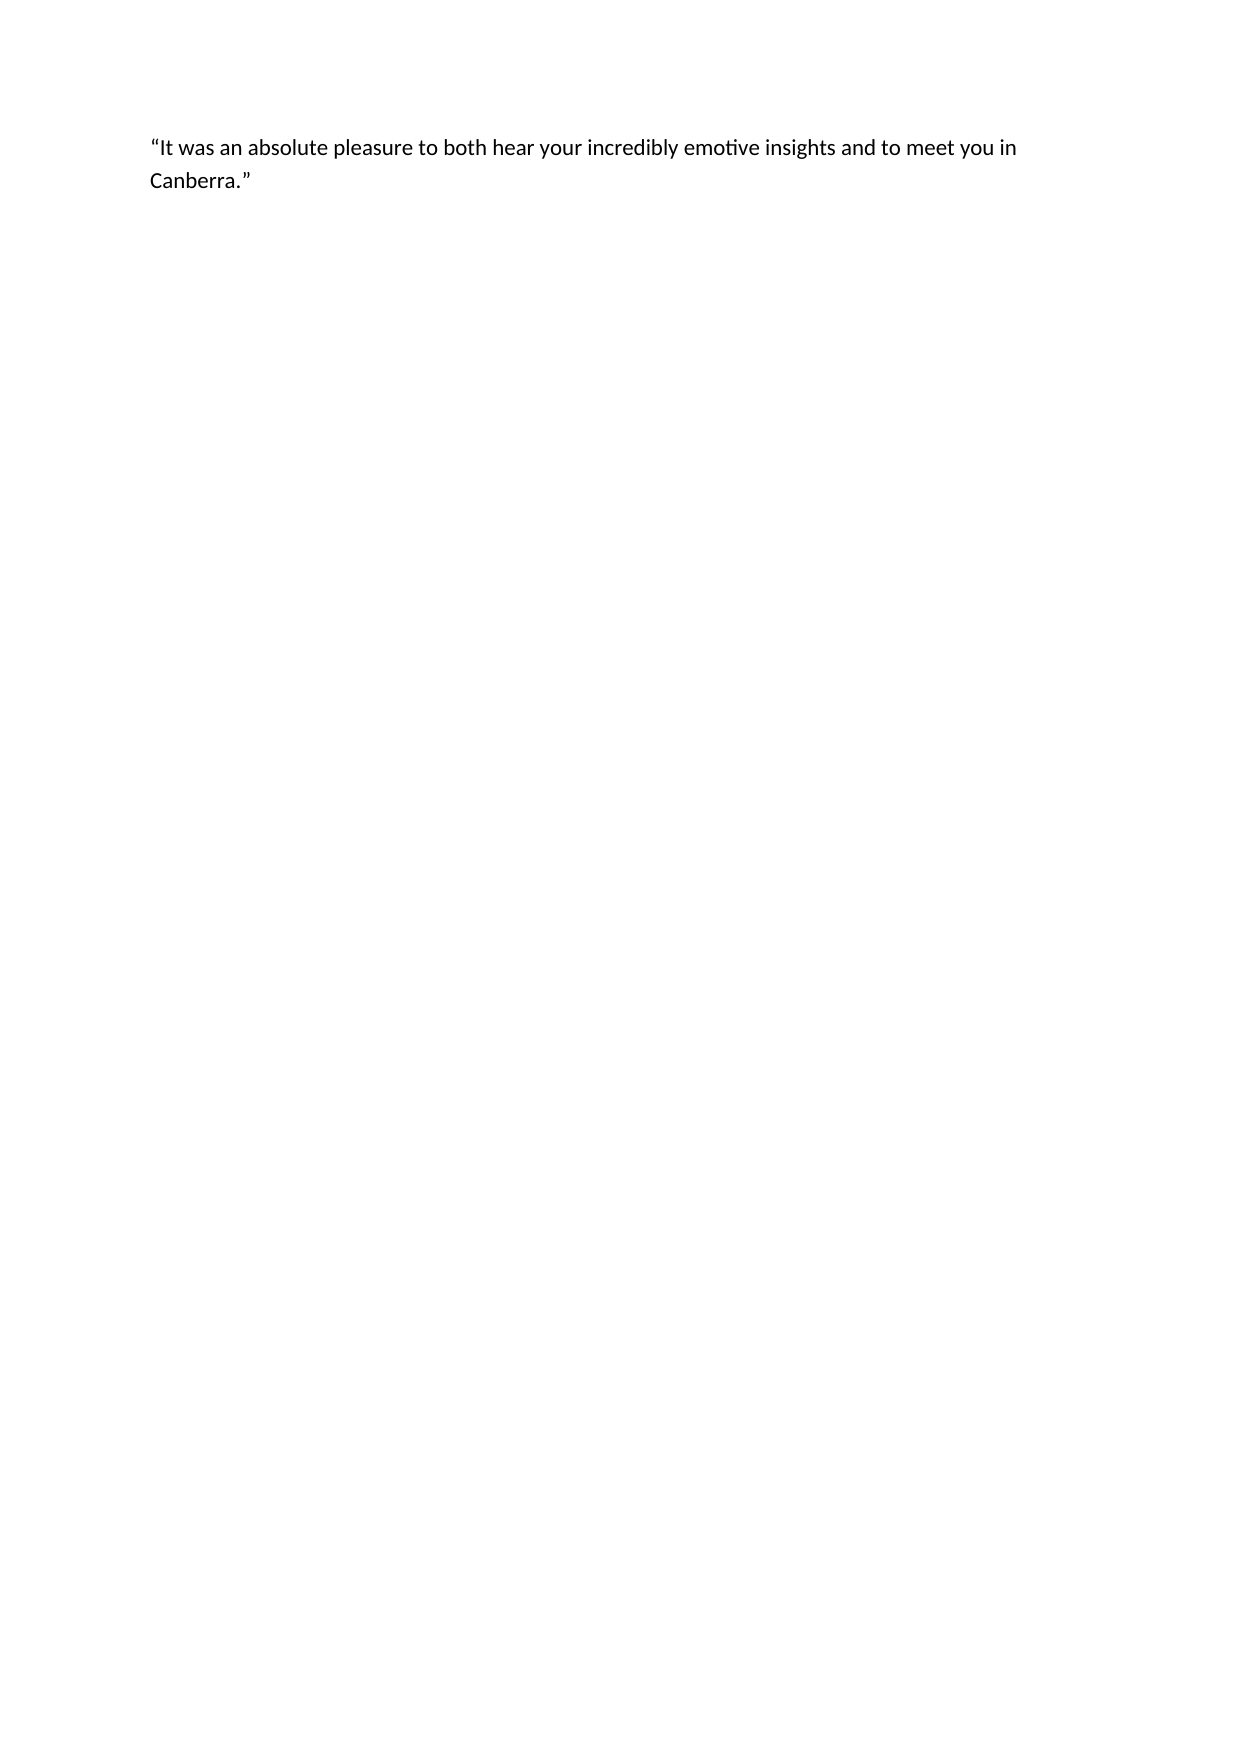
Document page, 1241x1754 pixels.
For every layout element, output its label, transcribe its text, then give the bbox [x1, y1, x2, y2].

text “It was an absolute pleasure to both hear your incredibly emotive insights and to meet you in Canberra.” [150, 133, 1090, 194]
